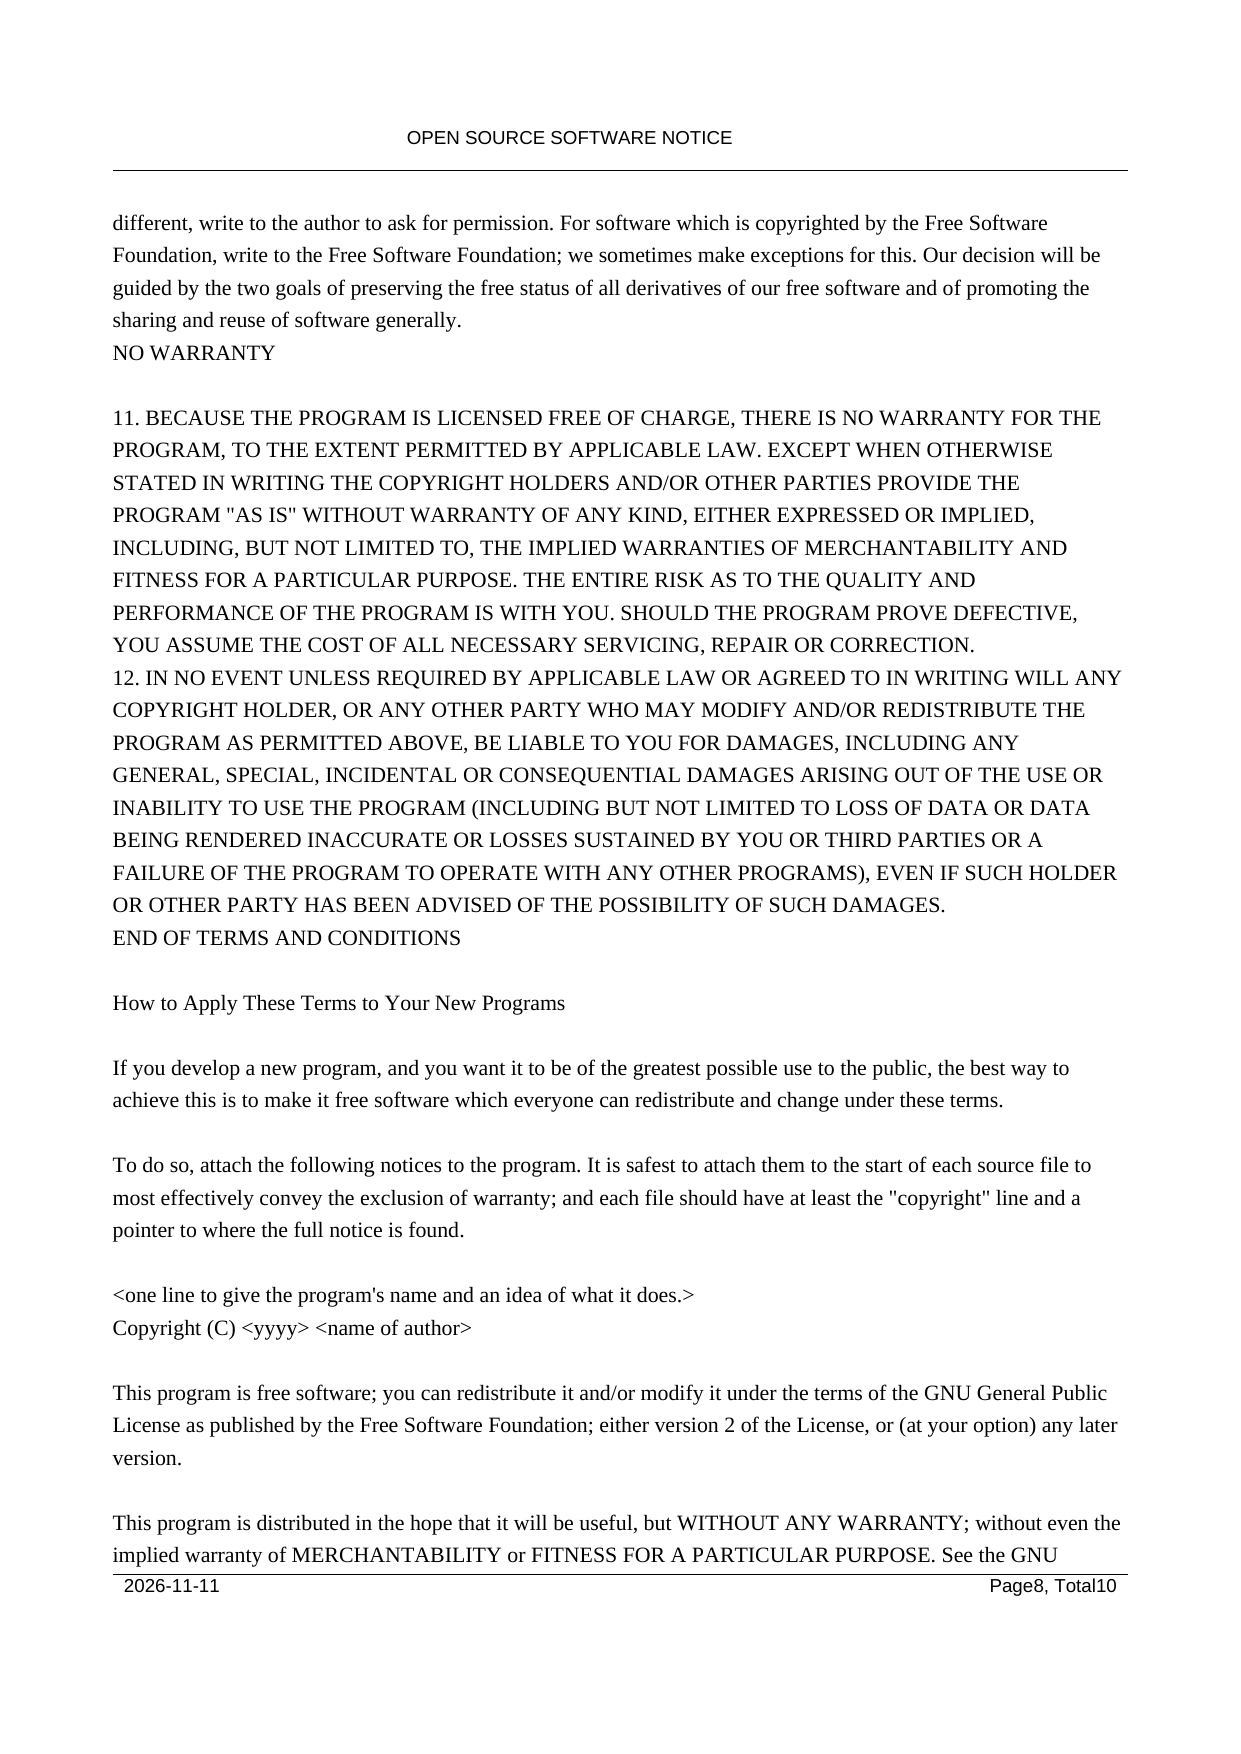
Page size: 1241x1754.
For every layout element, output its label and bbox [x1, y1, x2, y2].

text [112, 206, 1128, 1571]
